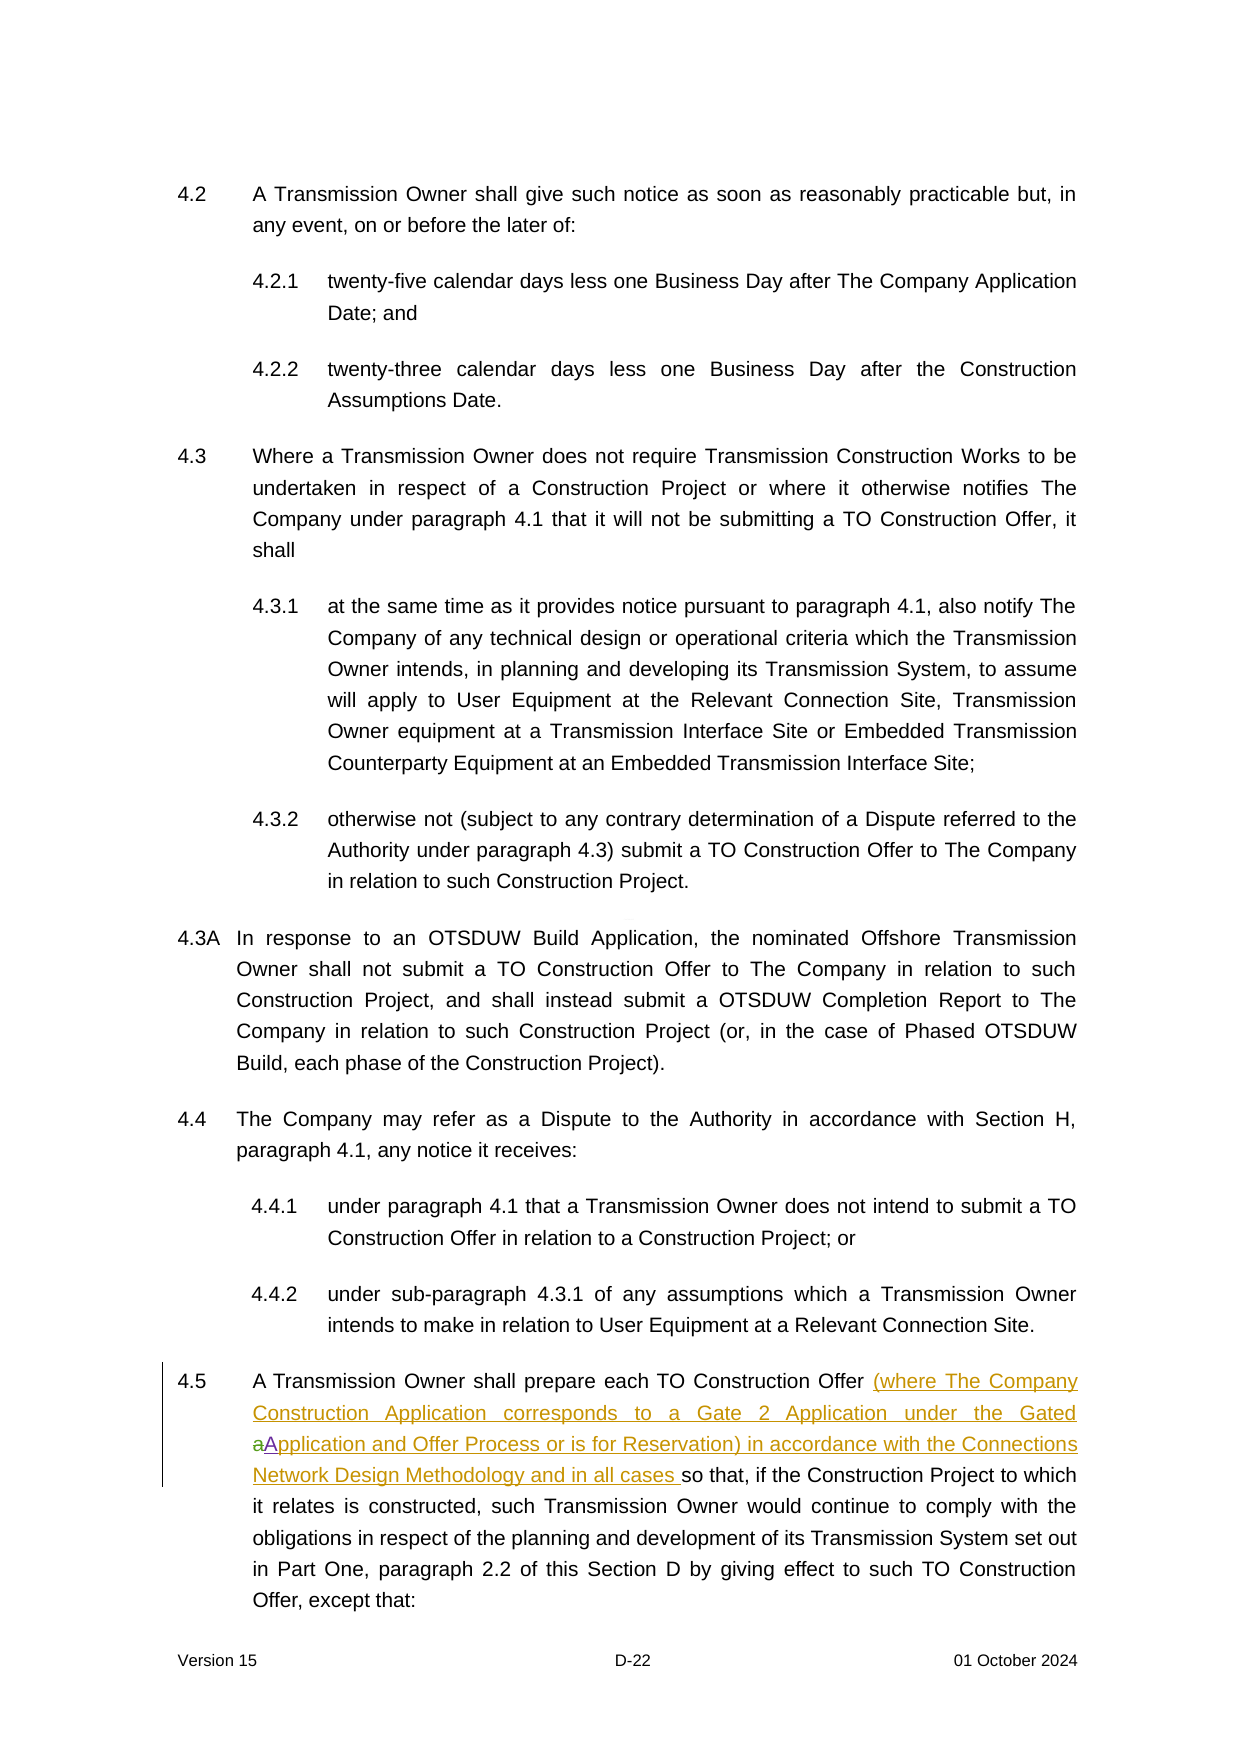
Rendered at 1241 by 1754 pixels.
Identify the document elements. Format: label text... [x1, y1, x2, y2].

subtitle 4.4.1 under paragraph 4.1 that a Transmission Owner does not intend to submit a TO Construction Offer in relation to a Construction Project; or [251, 1187, 1078, 1249]
subtitle 4.3.2 otherwise not (subject to any contrary determination of a Dispute referred to the Authority under paragraph 4.3) submit a TO Construction Offer to The Company in relation to such Construction Project. [252, 799, 1078, 893]
subtitle 4.4 The Company may refer as a Dispute to the Authority in accordance with Section H, paragraph 4.1, any notice it receives: [177, 1099, 1078, 1162]
subtitle 4.3A In response to an OTSDUW Build Application, the nominated Offshore Transmission Owner shall not submit a TO Construction Offer to The Company in relation to such Construction Project, and shall instead submit a OTSDUW Completion Report to The Company in relation to such Construction Project (or, in the case of Phased OTSDUW Build, each phase of the Construction Project). [177, 918, 1078, 1074]
subtitle 4.2 A Transmission Owner shall give such notice as soon as reasonably practicable but, in any event, on or before the later of: [177, 174, 1078, 237]
subtitle 4.4.2 under sub-paragraph 4.3.1 of any assumptions which a Transmission Owner intends to make in relation to User Equipment at a Relevant Connection Site. [251, 1274, 1078, 1337]
subtitle 4.2.2 twenty-three calendar days less one Business Day after the Construction Assumptions Date. [252, 349, 1078, 412]
subtitle 4.3 Where a Transmission Owner does not require Transmission Construction Works to be undertaken in respect of a Construction Project or where it otherwise notifies The Company under paragraph 4.1 that it will not be submitting a TO Construction Offer, it shall [177, 437, 1078, 562]
subtitle 4.5 A Transmission Owner shall prepare each TO Construction Offer so that, if the Construction Project to which it relates is constructed, such Transmission Owner would continue to comply with the obligations in respect of the planning and development of its Transmission System set out in Part One, paragraph 2.2 of this Section D by giving effect to such TO Construction Offer, except that: [177, 1362, 1078, 1612]
subtitle 4.3.1 at the same time as it provides notice pursuant to paragraph 4.1, also notify The Company of any technical design or operational criteria which the Transmission Owner intends, in planning and developing its Transmission System, to assume will apply to User Equipment at the Relevant Connection Site, Transmission Owner equipment at a Transmission Interface Site or Embedded Transmission Counterparty Equipment at an Embedded Transmission Interface Site; [252, 587, 1078, 774]
subtitle 4.2.1 twenty-five calendar days less one Business Day after The Company Application Date; and [252, 262, 1078, 324]
